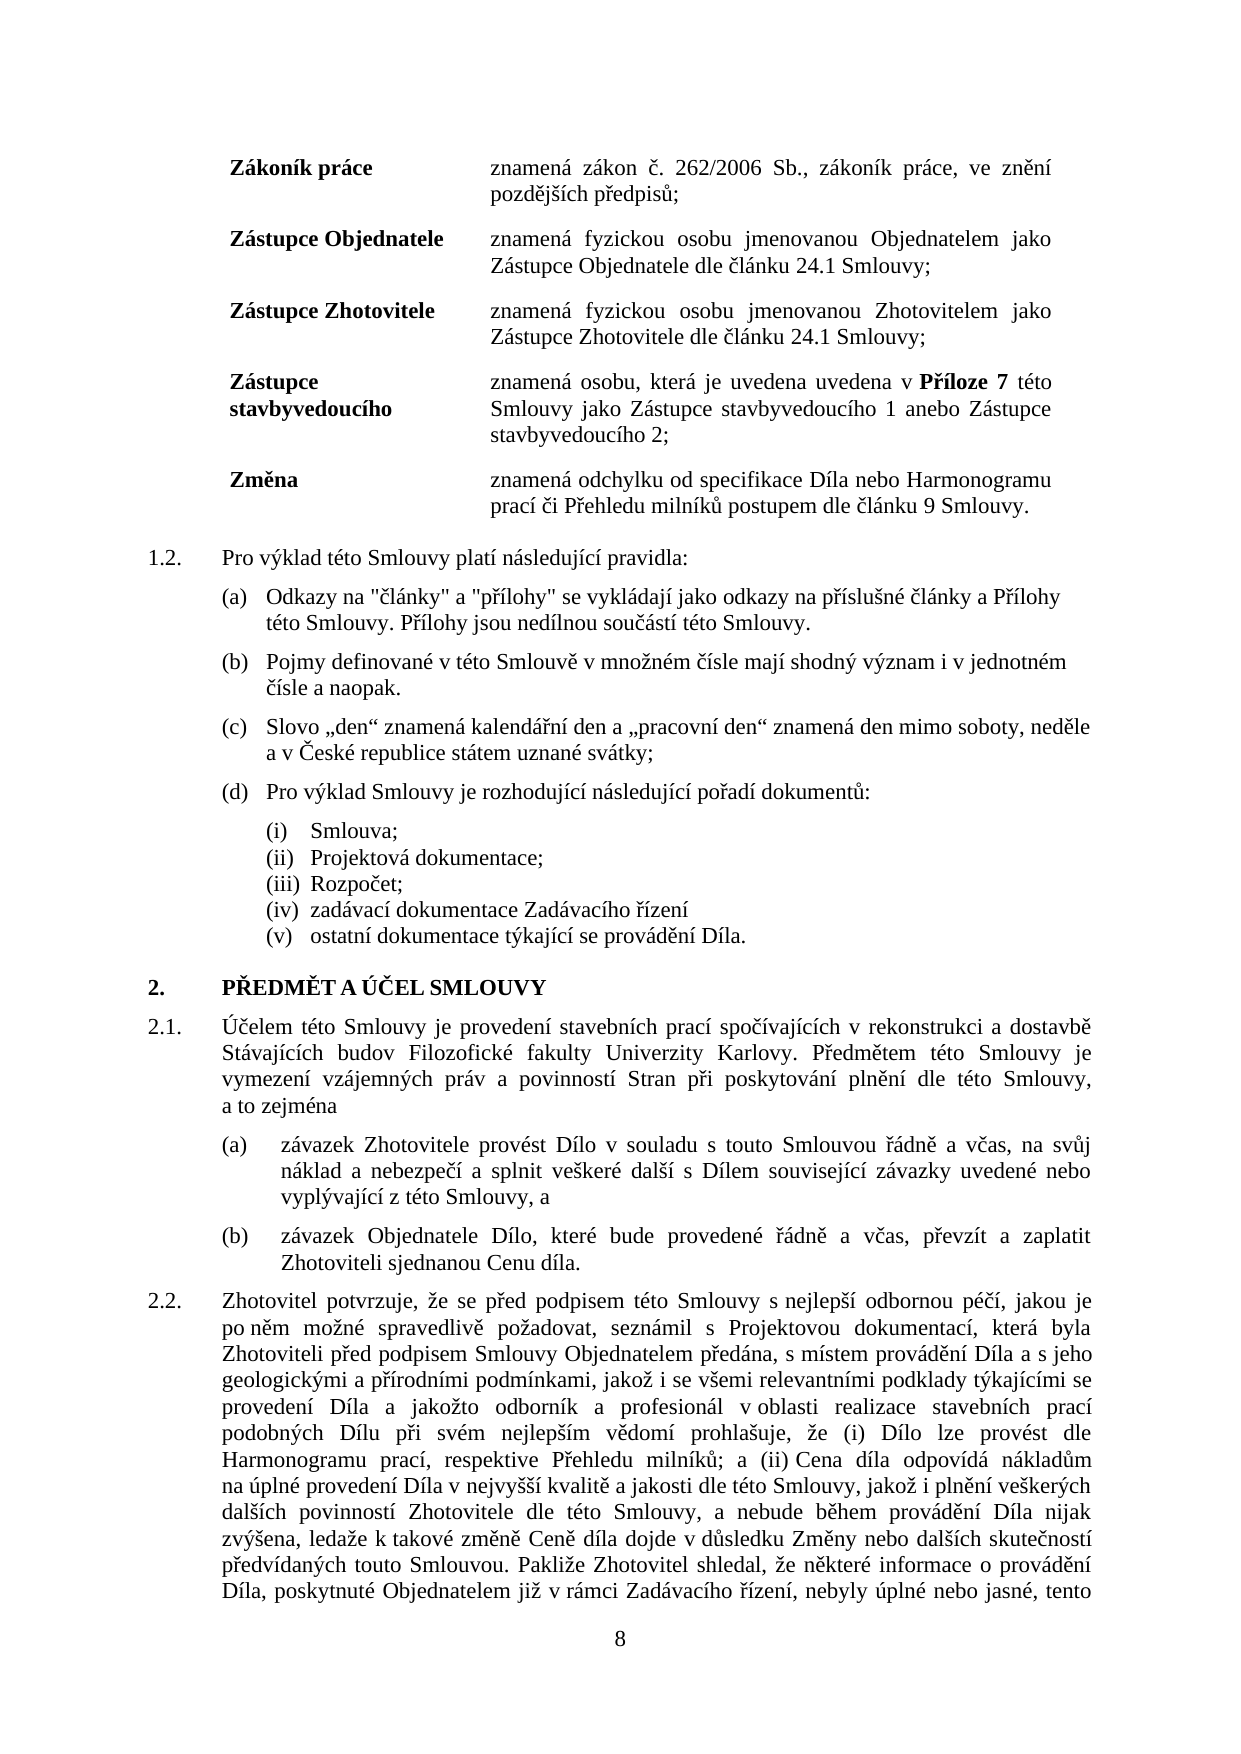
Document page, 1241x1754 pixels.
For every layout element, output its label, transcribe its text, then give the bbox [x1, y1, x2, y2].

table_cell znamená fyzickou osobu jmenovanou Zhotovitelem jako Zástupce Zhotovitele dle článku 24.1 Smlouvy; [479, 291, 1063, 362]
list Pojmy definované v této Smlouvě v množném čísle mají shodný význam i v jednotném čísle a naopak. [222, 648, 1092, 701]
list ostatní dokumentace týkající se provádění Díla. [266, 923, 1092, 949]
subtitle závazek Zhotovitele provést Dílo v souladu s touto Smlouvou řádně a včas, na svůj náklad a nebezpečí a splnit veškeré další s Dílem související závazky uvedené nebo vyplývající z této Smlouvy, a [222, 1131, 1092, 1210]
subtitle závazek Objednatele Dílo, které bude provedené řádně a včas, převzít a zaplatit Zhotoviteli sjednanou Cenu díla. [222, 1222, 1092, 1275]
list Pro výklad Smlouvy je rozhodující následující pořadí dokumentů: [222, 778, 1092, 805]
table_cell znamená osobu, která je uvedena uvedena v Příloze 7 této Smlouvy jako Zástupce stavbyvedoucího 1 anebo Zástupce stavbyvedoucího 2; [479, 362, 1063, 460]
list Smlouva; [266, 817, 1092, 843]
list Slovo „den“ znamená kalendářní den a „pracovní den“ znamená den mimo soboty, neděle a v České republice státem uznané svátky; [222, 713, 1092, 766]
table_cell Zákoník práce [218, 148, 479, 219]
table_cell znamená zákon č. 262/2006 Sb., zákoník práce, ve znění pozdějších předpisů; [479, 148, 1063, 219]
table_cell Změna [218, 460, 479, 531]
list Projektová dokumentace; [266, 843, 1092, 870]
list Rozpočet; [266, 870, 1092, 896]
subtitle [148, 1287, 1092, 1604]
list zadávací dokumentace Zadávacího řízení [266, 896, 1092, 923]
table_cell Zástupce Zhotovitele [218, 291, 479, 362]
subtitle Pro výklad této Smlouvy platí následující pravidla: [148, 544, 1092, 570]
table_cell Zástupce stavbyvedoucího [218, 362, 479, 460]
list Odkazy na "články" a "přílohy" se vykládají jako odkazy na příslušné články a Přílohy této Smlouvy. Přílohy jsou nedílnou součástí této Smlouvy. [222, 583, 1092, 635]
table_cell znamená odchylku od specifikace Díla nebo Harmonogramu prací či Přehledu milníků postupem dle článku 9 Smlouvy. [479, 460, 1063, 531]
subtitle Účelem této Smlouvy je provedení stavebních prací spočívajících v rekonstrukci a dostavbě Stávajících budov Filozofické fakulty Univerzity Karlovy. Předmětem této Smlouvy je vymezení vzájemných práv a povinností Stran při poskytování plnění dle této Smlouvy, a to zejména [148, 1013, 1092, 1118]
table_cell Zástupce Objednatele [218, 219, 479, 291]
table_cell znamená fyzickou osobu jmenovanou Objednatelem jako Zástupce Objednatele dle článku 24.1 Smlouvy; [479, 219, 1063, 291]
subtitle Předmět a účel Smlouvy [148, 974, 1092, 1000]
